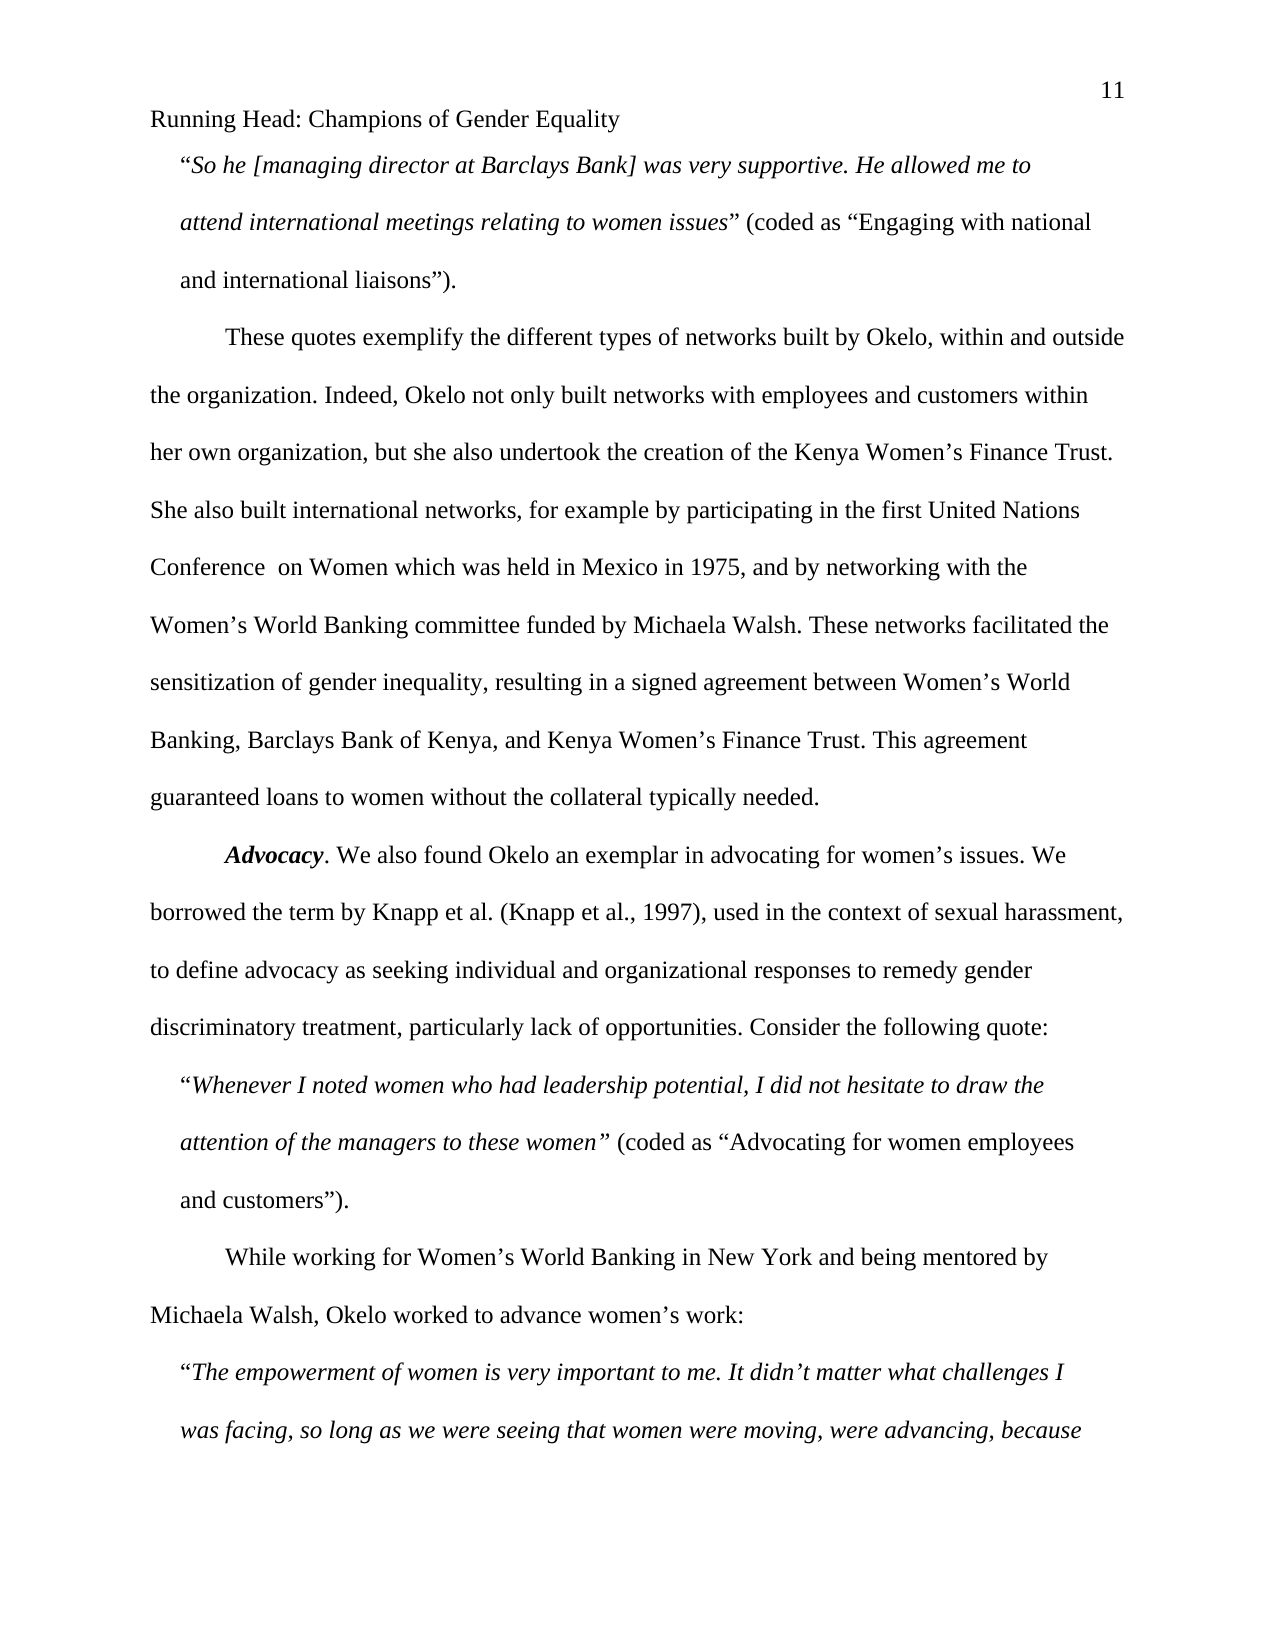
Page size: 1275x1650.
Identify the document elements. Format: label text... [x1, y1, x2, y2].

text These quotes exemplify the different types of networks built by Okelo, within and outside the organization. Indeed, Okelo not only built networks with employees and customers within her own organization, but she also undertook the creation of the Kenya Women’s Finance Trust. She also built international networks, for example by participating in the first United Nations Conference on Women which was held in Mexico in 1975, and by networking with the Women’s World Banking committee funded by Michaela Walsh. These networks facilitated the sensitization of gender inequality, resulting in a signed agreement between Women’s World Banking, Barclays Bank of Kenya, and Kenya Women’s Finance Trust. This agreement guaranteed loans to women without the collateral typically needed. [150, 322, 1125, 811]
text “Whenever I noted women who had leadership potential, I did not hesitate to draw the attention of the managers to these women” (coded as “Advocating for women employees and customers”). [180, 1070, 1095, 1214]
text “So he [managing director at Barclays Bank] was very supportive. He allowed me to attend international meetings relating to women issues” (coded as “Engaging with national and international liaisons”). [180, 150, 1095, 294]
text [180, 1357, 1095, 1444]
text Advocacy. We also found Okelo an exemplar in advocating for women’s issues. We borrowed the term by Knapp et al. (Knapp et al., 1997), used in the context of sexual harassment, to define advocacy as seeking individual and organizational responses to remedy gender discriminatory treatment, particularly lack of opportunities. Consider the following quote: [150, 840, 1125, 1041]
text While working for Women’s World Banking in New York and being mentored by Michaela Walsh, Okelo worked to advance women’s work: [150, 1242, 1125, 1329]
